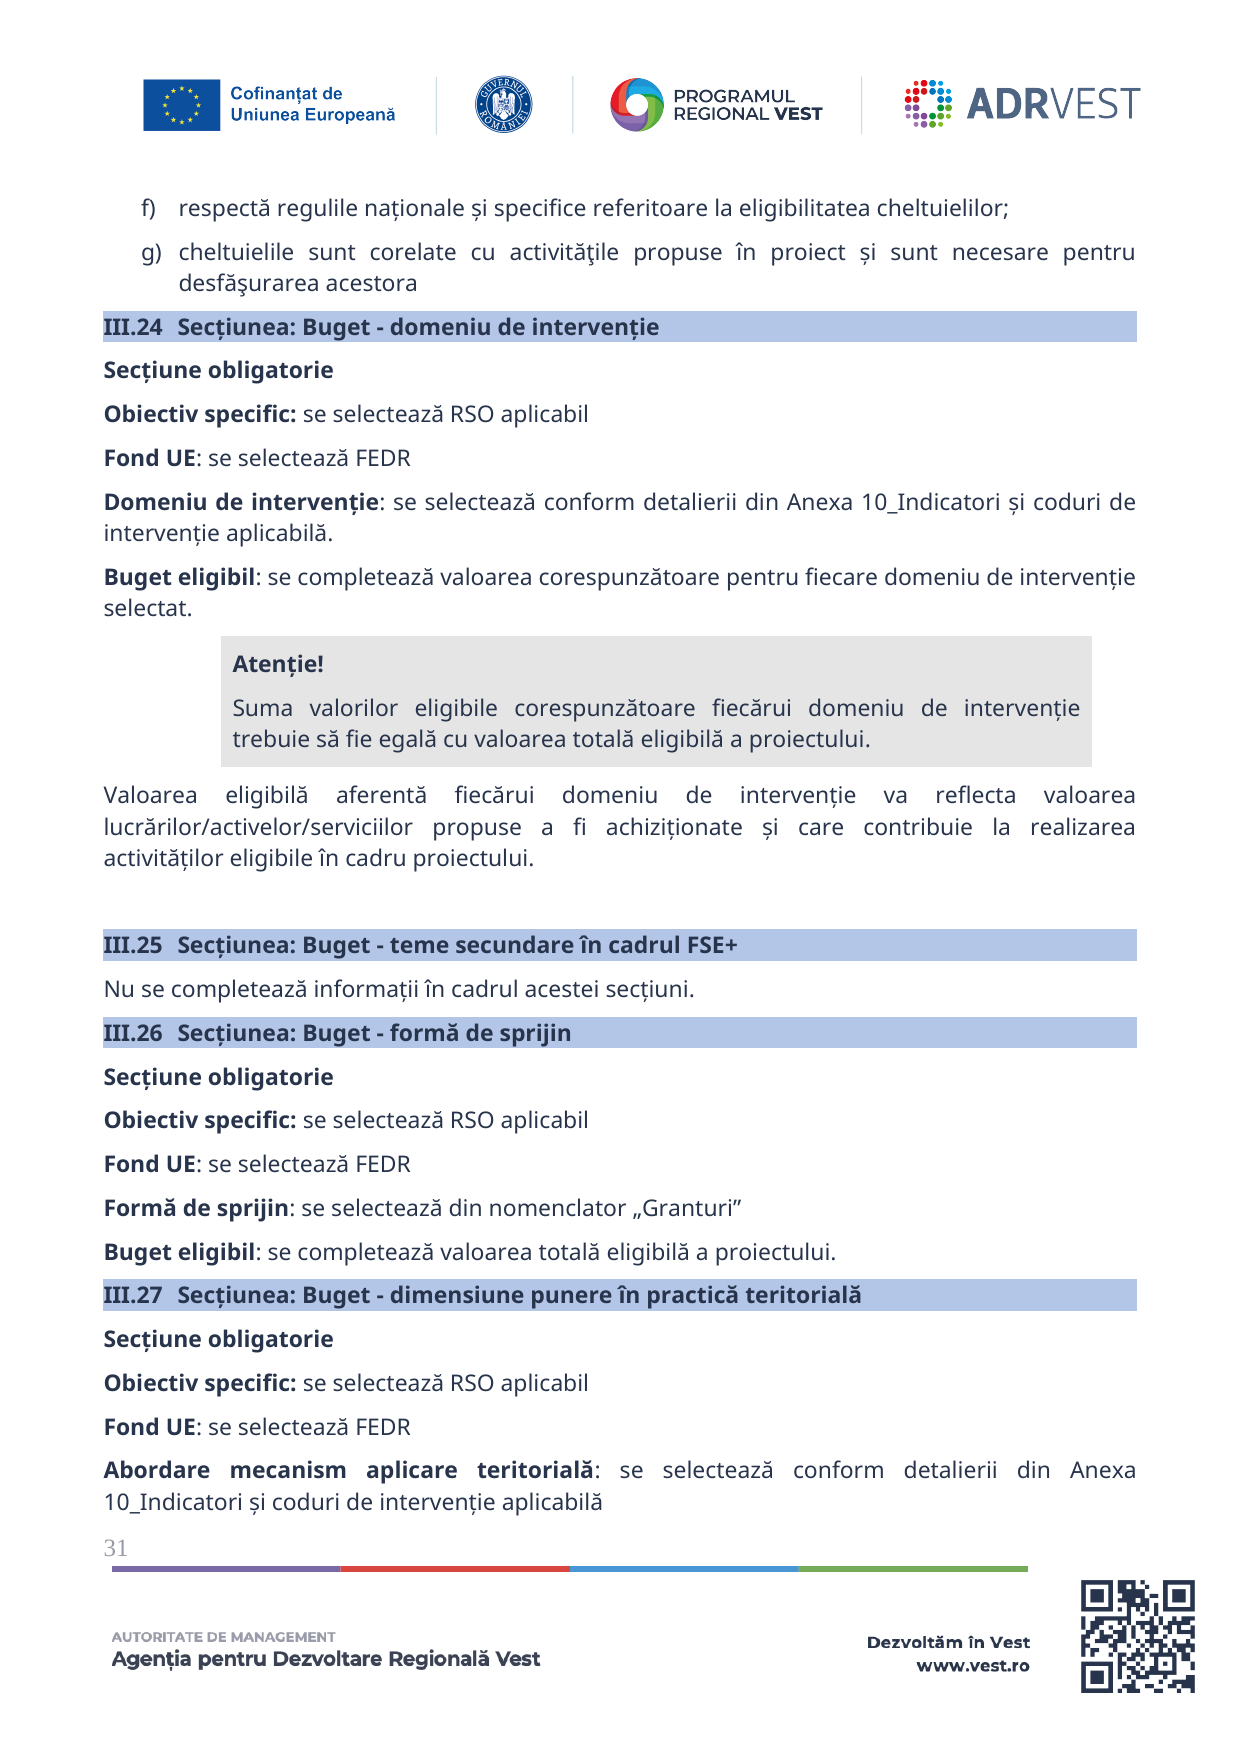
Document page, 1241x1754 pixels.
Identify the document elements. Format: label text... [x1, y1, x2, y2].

subtitle Secțiunea: Buget - teme secundare în cadrul FSE+ [103, 929, 1137, 961]
subtitle Secţiunea: Buget - formă de sprijin [103, 1017, 1137, 1048]
text Formă de sprijin: se selectează din nomenclator „Granturi” [103, 1192, 1137, 1223]
text Obiectiv specific: se selectează RSO aplicabil [103, 398, 1137, 429]
text Fond UE: se selectează FEDR [103, 1411, 1137, 1442]
text Buget eligibil: se completează valoarea totală eligibilă a proiectului. [103, 1236, 1137, 1267]
text Fond UE: se selectează FEDR [103, 442, 1137, 473]
text Abordare mecanism aplicare teritorială: se selectează conform detalierii din Anexa 10_Indicatori și coduri de intervenție aplicabilă [103, 1454, 1137, 1517]
text Secțiune obligatorie [103, 354, 1137, 386]
text Domeniu de intervenție: se selectează conform detalierii din Anexa 10_Indicatori și coduri de intervenție aplicabilă. [103, 486, 1137, 548]
list cheltuielile sunt corelate cu activităţile propuse în proiect și sunt necesare pentru desfăşurarea acestora [141, 236, 1137, 298]
subtitle Secțiunea: Buget - domeniu de intervenție [103, 311, 1137, 342]
text Secțiune obligatorie [103, 1323, 1137, 1354]
text Secţiune obligatorie [103, 1061, 1137, 1092]
list respectă regulile naționale și specifice referitoare la eligibilitatea cheltuielilor; [141, 192, 1137, 223]
picture [103, 58, 1180, 152]
table_header Atenție! Suma valorilor eligibile corespunzătoare fiecărui domeniu de intervenție trebuie să fie egală cu valoarea totală eligibilă a proiectului. [221, 636, 1092, 767]
text Valoarea eligibilă aferentă fiecărui domeniu de intervenție va reflecta valoarea lucrărilor/activelor/serviciilor propuse a fi achiziționate și care contribuie la realizarea activităților eligibile în cadru proiectului. [103, 779, 1137, 873]
picture [103, 1562, 1044, 1681]
text Obiectiv specific: se selectează RSO aplicabil [103, 1104, 1137, 1136]
text Nu se completează informații în cadrul acestei secțiuni. [103, 973, 1137, 1004]
picture [1072, 1571, 1204, 1702]
text Fond UE: se selectează FEDR [103, 1148, 1137, 1179]
text Buget eligibil: se completează valoarea corespunzătoare pentru fiecare domeniu de intervenție selectat. [103, 561, 1137, 623]
text Obiectiv specific: se selectează RSO aplicabil [103, 1367, 1137, 1398]
subtitle Secțiunea: Buget - dimensiune punere în practică teritorială [103, 1279, 1137, 1311]
